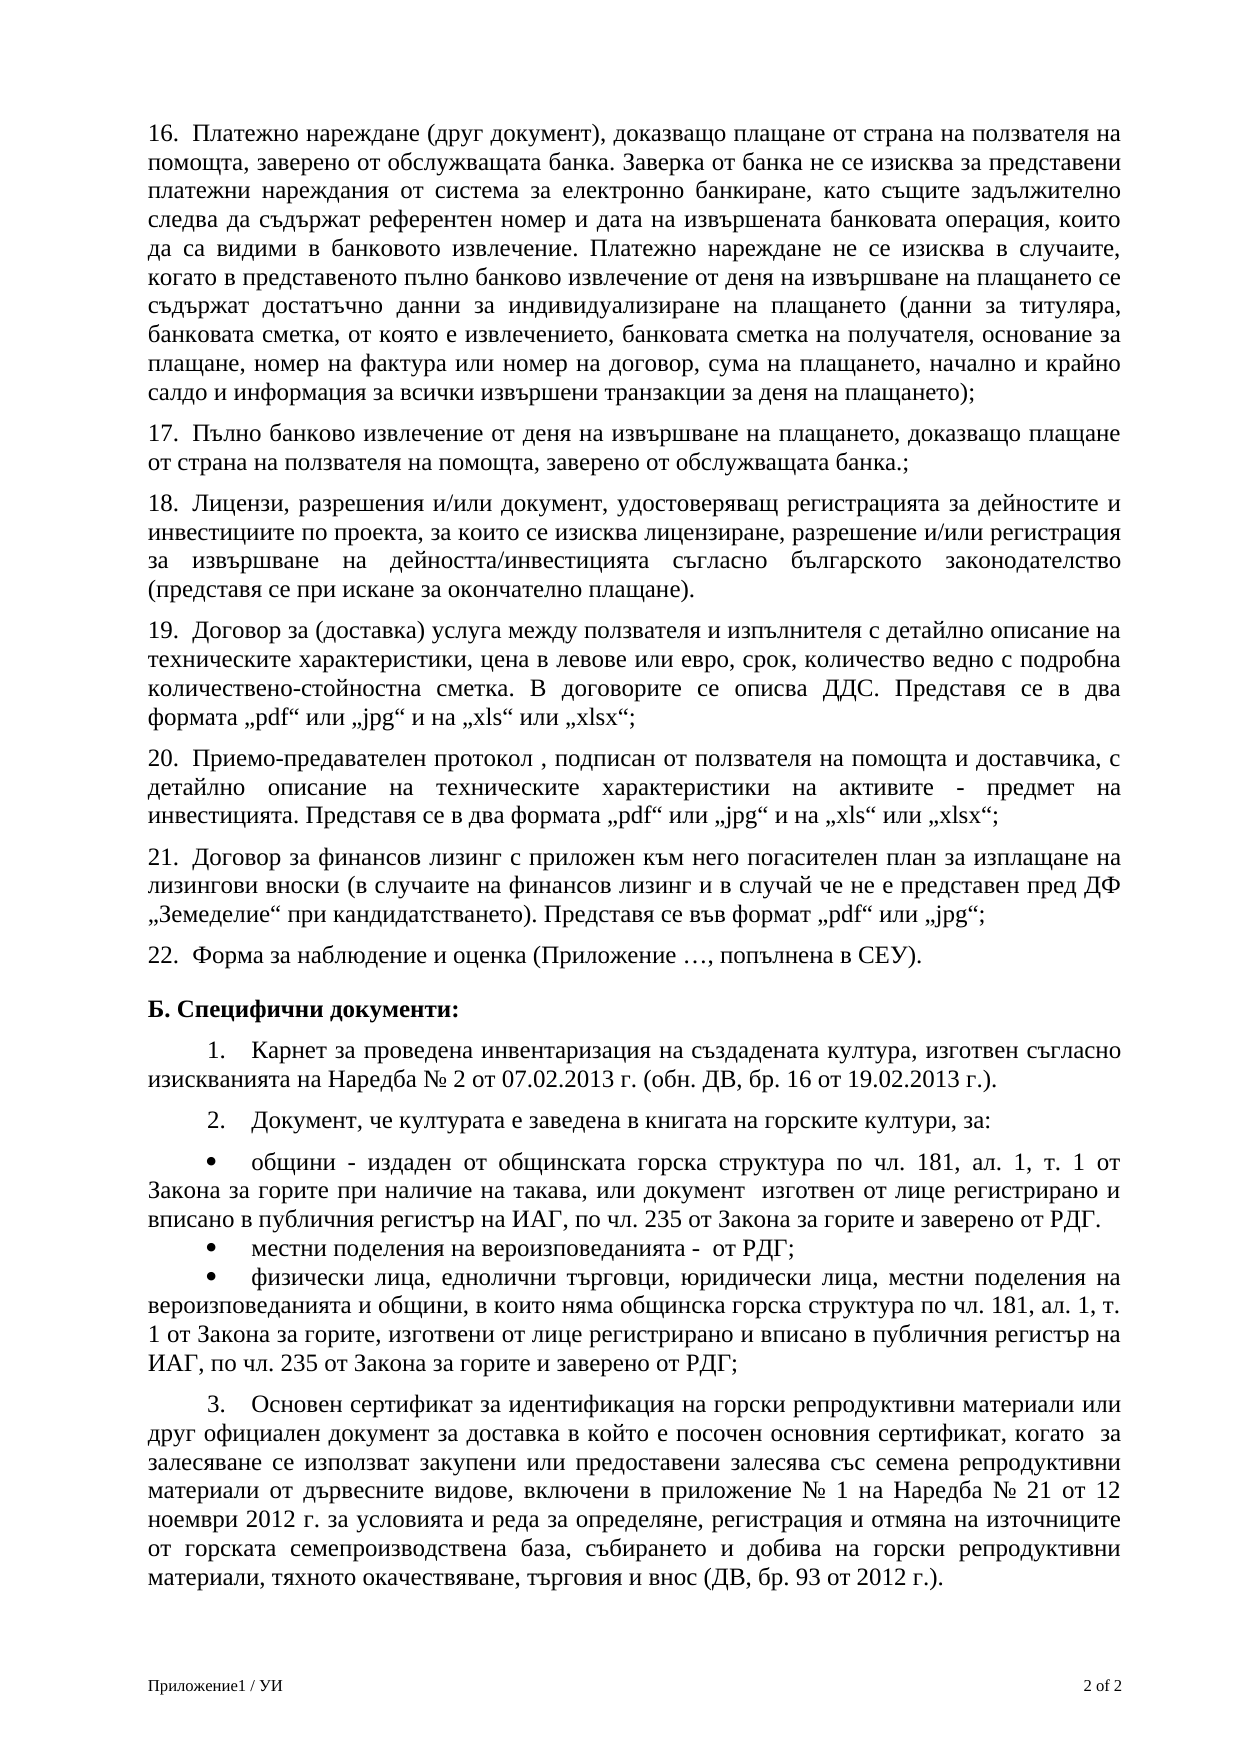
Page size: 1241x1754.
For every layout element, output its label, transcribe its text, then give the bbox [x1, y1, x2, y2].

list Приемо-предавателен протокол , подписан от ползвателя на помощта и доставчика, с детайлно описание на техническите характеристики на активите - предмет на инвестицията. Представя се в два формата „рdf“ или „jpg“ и на „xls“ или „xlsx“; [148, 743, 1122, 829]
list местни поделения на вероизповеданията - от РДГ; [148, 1233, 1122, 1262]
list общини - издаден от общинската горска структура по чл. 181, ал. 1, т. 1 от Закона за горите при наличие на такава, или документ изготвен от лице регистрирано и вписано в публичния регистър на ИАГ, по чл. 235 от Закона за горите и заверено от РДГ. [148, 1147, 1122, 1233]
list Форма за наблюдение и оценка (Приложение …, попълнена в СЕУ). [148, 941, 1122, 969]
list Пълно банково извлечение от деня на извършване на плащането, доказващо плащане от страна на ползвателя на помощта, заверено от обслужващата банка.; [148, 418, 1122, 476]
text Б. Специфични документи: [148, 994, 1122, 1023]
list Договор за финансов лизинг с приложен към него погасителен план за изплащане на лизингови вноски (в случаите на финансов лизинг и в случай че не е представен пред ДФ „Земеделие“ при кандидатстването). Представя се във формат „рdf“ или „jpg“; [148, 842, 1122, 928]
list Документ, че културата е заведена в книгата на горските култури, за: [148, 1106, 1122, 1134]
list Карнет за проведена инвентаризация на създадената култура, изготвен съгласно изискванията на Наредба № 2 от 07.02.2013 г. (обн. ДВ, бр. 16 от 19.02.2013 г.). [148, 1036, 1122, 1093]
list Лицензи, разрешения и/или документ, удостоверяващ регистрацията за дейностите и инвестициите по проекта, за които се изисква лицензиране, разрешение и/или регистрация за извършване на дейността/инвестицията съгласно българското законодателство (представя се при искане за окончателно плащане). [148, 488, 1122, 603]
list Платежно нареждане (друг документ), доказващо плащане от страна на ползвателя на помощта, заверено от обслужващата банка. Заверка от банка не се изисква за представени платежни нареждания от система за електронно банкиране, като същите задължително следва да съдържат референтен номер и дата на извършената банковата операция, които да са видими в банковото извлечение. Платежно нареждане не се изисква в случаите, когато в представеното пълно банково извлечение от деня на извършване на плащането се съдържат достатъчно данни за индивидуализиране на плащането (данни за титуляра, банковата сметка, от която е извлечението, банковата сметка на получателя, основание за плащане, номер на фактура или номер на договор, сума на плащането, начално и крайно салдо и информация за всички извършени транзакции за деня на плащането); [148, 118, 1122, 406]
list физически лица, еднолични търговци, юридически лица, местни поделения на вероизповеданията и общини, в които няма общинска горска структура по чл. 181, ал. 1, т. 1 от Закона за горите, изготвени от лице регистрирано и вписано в публичния регистър на ИАГ, по чл. 235 от Закона за горите и заверено от РДГ; [148, 1262, 1122, 1377]
list Основен сертификат за идентификация на горски репродуктивни материали или друг официален документ за доставка в който е посочен основния сертификат, когато за залесяване се използват закупени или предоставени залесява със семена репродуктивни материали от дървесните видове, включени в приложение № 1 на Наредба № 21 от 12 ноември 2012 г. за условията и реда за определяне, регистрация и отмяна на източниците от горската семепроизводствена база, събирането и добива на горски репродуктивни материали, тяхното окачествяване, търговия и внос (ДВ, бр. 93 от 2012 г.). [148, 1389, 1122, 1591]
list Договор за (доставка) услуга между ползвателя и изпълнителя с детайлно описание на техническите характеристики, цена в левове или евро, срок, количество ведно с подробна количествено-стойностна сметка. В договорите се описва ДДС. Представя се в два формата „рdf“ или „jpg“ и на „xls“ или „xlsx“; [148, 616, 1122, 731]
